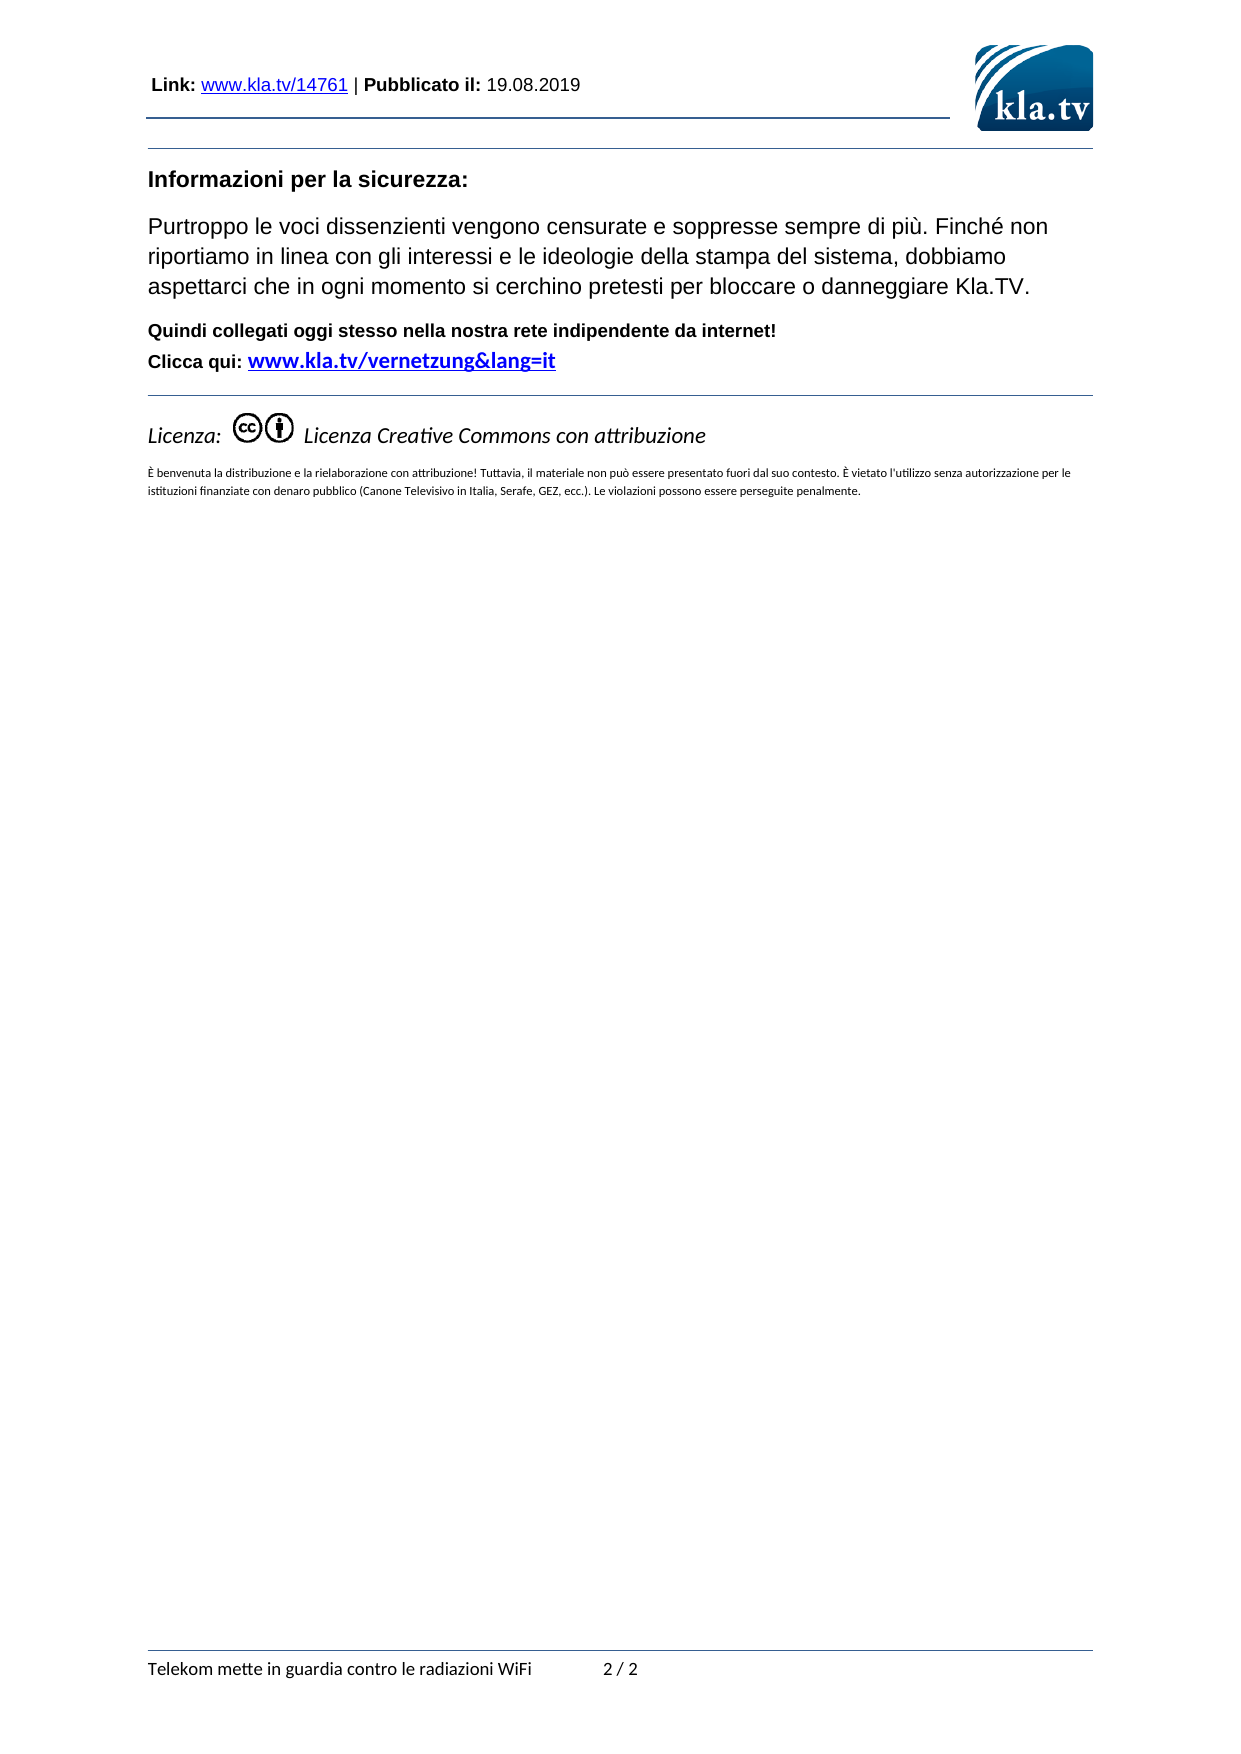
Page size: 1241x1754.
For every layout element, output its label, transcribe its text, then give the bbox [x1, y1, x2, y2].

text Licenza: Licenza Creative Commons con attribuzione [148, 396, 1093, 449]
text Quindi collegati oggi stesso nella nostra rete indipendente da internet! Clicca qui: www.kla.tv/vernetzung&lang=it [148, 320, 1093, 374]
text Informazioni per la sicurezza: [148, 149, 1093, 192]
text Purtroppo le voci dissenzienti vengono censurate e soppresse sempre di più. Finché non riportiamo in linea con gli interessi e le ideologie della stampa del sistema, dobbiamo aspettarci che in ogni momento si cerchino pretesti per bloccare o danneggiare Kla.TV. [148, 213, 1093, 299]
text È benvenuta la distribuzione e la rielaborazione con attribuzione! Tuttavia, il materiale non può essere presentato fuori dal suo contesto. È vietato l'utilizzo senza autorizzazione per le istituzioni finanziate con denaro pubblico (Canone Televisivo in Italia, Serafe, GEZ, ecc.). Le violazioni possono essere perseguite penalmente. [148, 465, 1093, 498]
